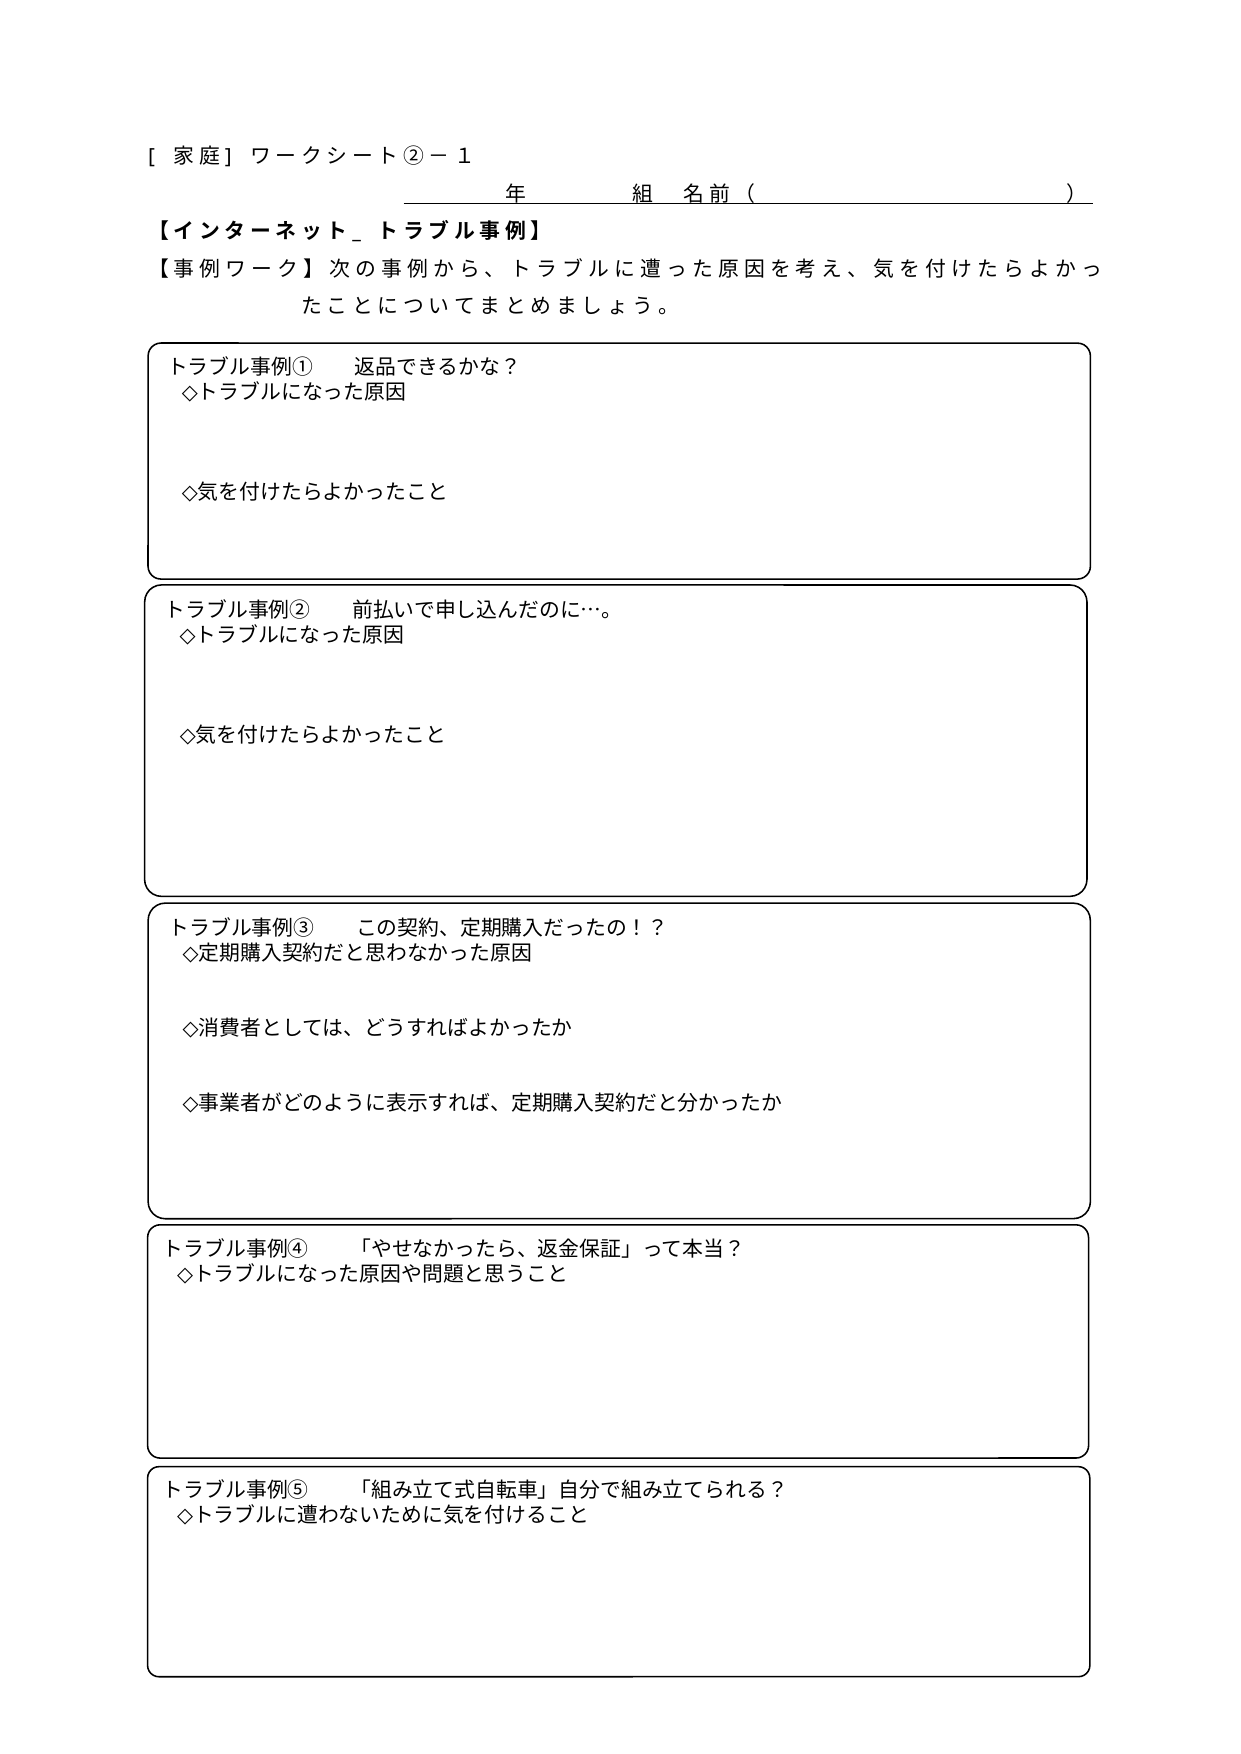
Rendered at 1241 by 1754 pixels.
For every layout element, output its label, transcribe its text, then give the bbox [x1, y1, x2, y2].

text [家庭]ワークシート②－１ [148, 136, 1092, 173]
text 年 組 名前（ ） [148, 173, 1092, 211]
text 【インターネット_トラブル事例】 [148, 211, 1092, 248]
text 【事例ワーク】次の事例から、トラブルに遭った原因を考え、気を付けたらよかったことについてまとめましょう。 [147, 248, 1110, 323]
